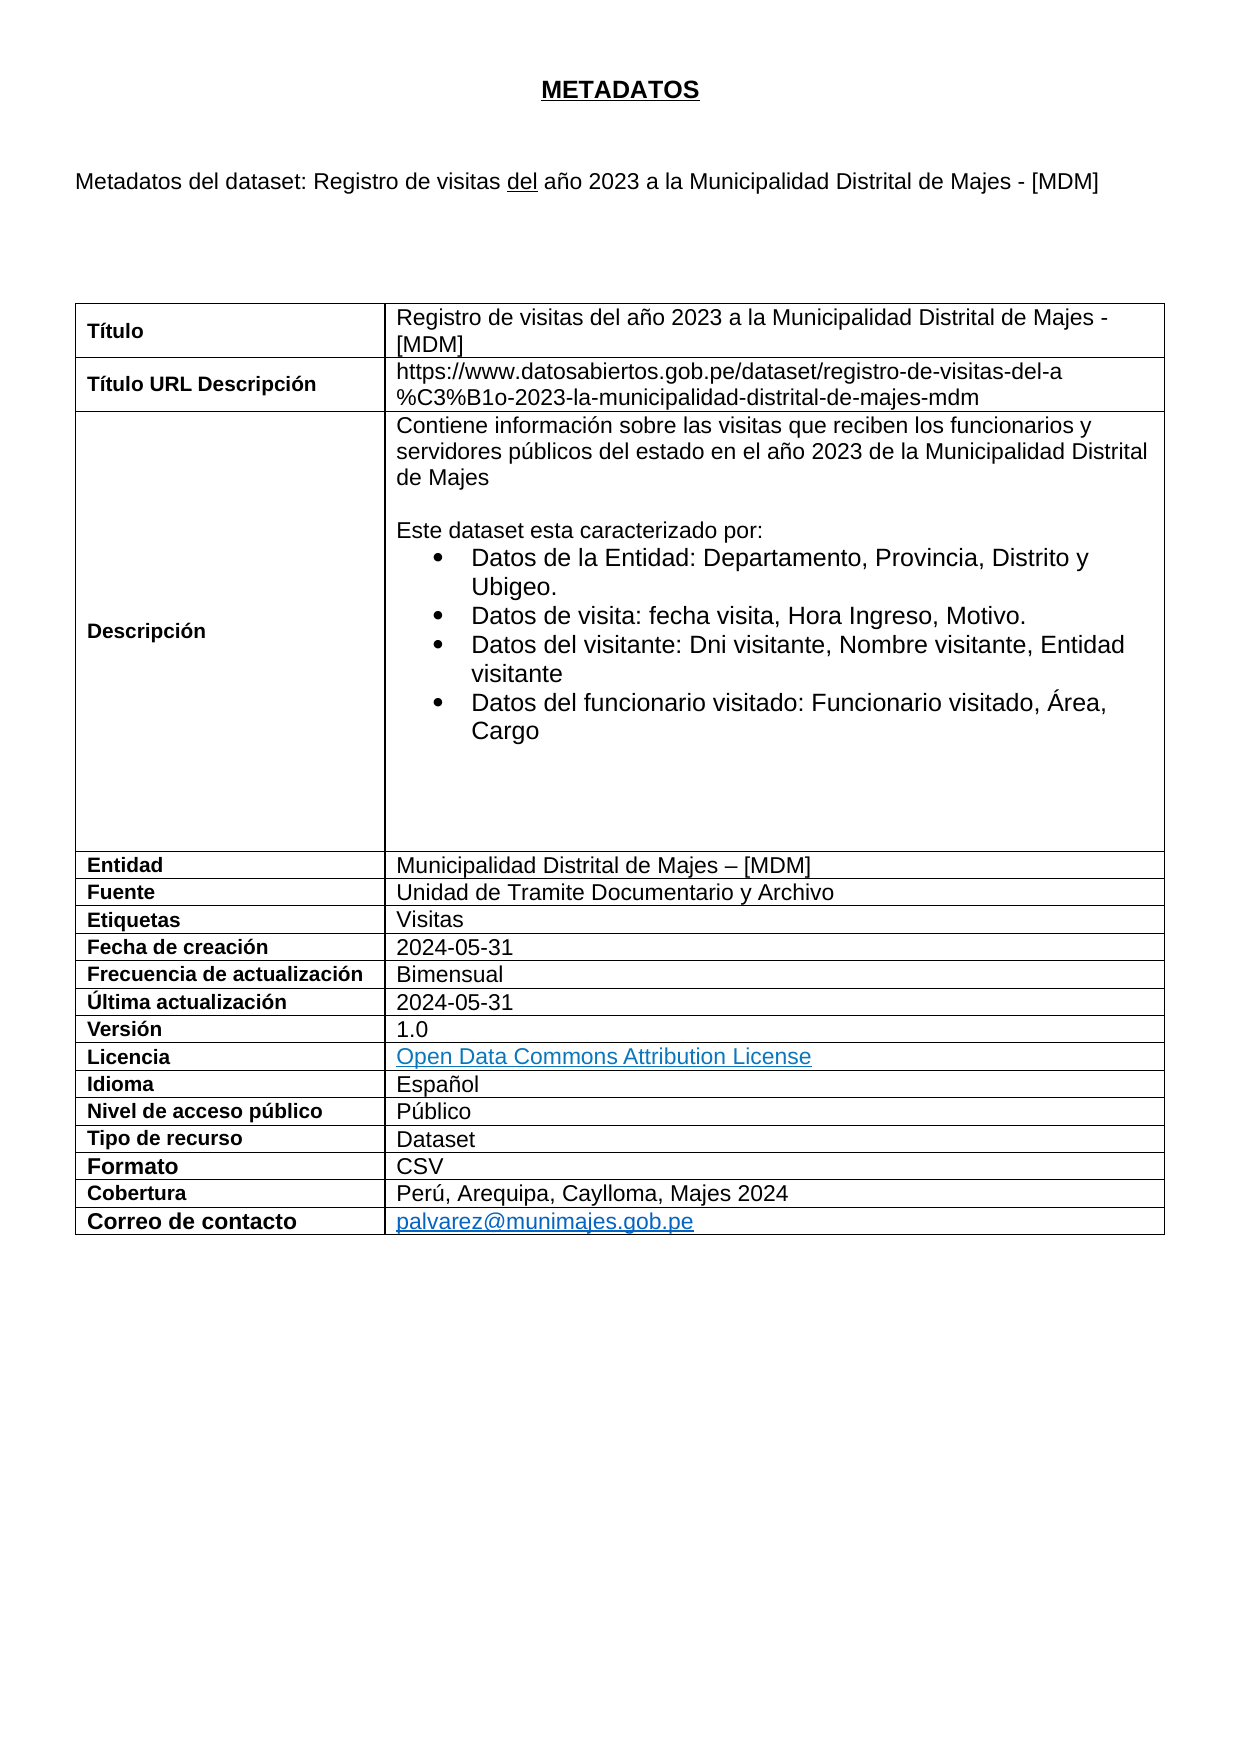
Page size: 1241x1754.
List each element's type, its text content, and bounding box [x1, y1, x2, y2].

table_cell Cobertura [76, 1180, 384, 1207]
table_cell Última actualización [76, 989, 384, 1015]
table_cell Licencia [76, 1043, 384, 1070]
table_cell Perú, Arequipa, Caylloma, Majes 2024 [386, 1180, 1164, 1207]
table_cell Título URL Descripción [76, 358, 384, 411]
table_cell Tipo de recurso [76, 1126, 384, 1152]
table_cell Versión [76, 1016, 384, 1042]
table_cell Municipalidad Distrital de Majes – [MDM] [386, 852, 1164, 878]
table_cell Descripción [76, 412, 384, 851]
table_cell Fuente [76, 879, 384, 905]
table_cell CSV [386, 1153, 1164, 1179]
table_cell https://www.datosabiertos.gob.pe/dataset/registro-de-visitas-del-a%C3%B1o-2023-la-municipalidad-distrital-de-majes-mdm [386, 358, 1164, 411]
table_cell Etiquetas [76, 906, 384, 933]
table_cell palvarez@munimajes.gob.pe [386, 1208, 1164, 1234]
table_cell 1.0 [386, 1016, 1164, 1042]
table_cell Bimensual [386, 961, 1164, 987]
table_cell Fecha de creación [76, 934, 384, 960]
table_cell Nivel de acceso público [76, 1098, 384, 1124]
table_cell Español [386, 1071, 1164, 1097]
table_cell Idioma [76, 1071, 384, 1097]
table_cell Unidad de Tramite Documentario y Archivo [386, 879, 1164, 905]
table_cell Entidad [76, 852, 384, 878]
text Metadatos del dataset: Registro de visitas del año 2023 a la Municipalidad Distrital de Majes - [MDM] [75, 168, 1165, 194]
table_cell Contiene información sobre las visitas que reciben los funcionarios y servidores públicos del estado en el año 2023 de la Municipalidad Distrital de Majes Este dataset esta caracterizado por: Datos de la Entidad: Departamento, Provincia, Distrito y Ubigeo. Datos de visita: fecha visita, Hora Ingreso, Motivo. Datos del visitante: Dni visitante, Nombre visitante, Entidad visitante Datos del funcionario visitado: Funcionario visitado, Área, Cargo [386, 412, 1164, 851]
table_cell Dataset [386, 1126, 1164, 1152]
table_header Registro de visitas del año 2023 a la Municipalidad Distrital de Majes - [MDM] [386, 304, 1164, 357]
table_cell 2024-05-31 [386, 989, 1164, 1015]
table_cell Frecuencia de actualización [76, 961, 384, 987]
table_cell Visitas [386, 906, 1164, 933]
table_header Título [76, 304, 384, 357]
table_cell 2024-05-31 [386, 934, 1164, 960]
table_cell Correo de contacto [76, 1208, 384, 1234]
text METADATOS [75, 75, 1165, 104]
table_cell Formato [76, 1153, 384, 1179]
table_cell Open Data Commons Attribution License [386, 1043, 1164, 1070]
table_cell Público [386, 1098, 1164, 1124]
